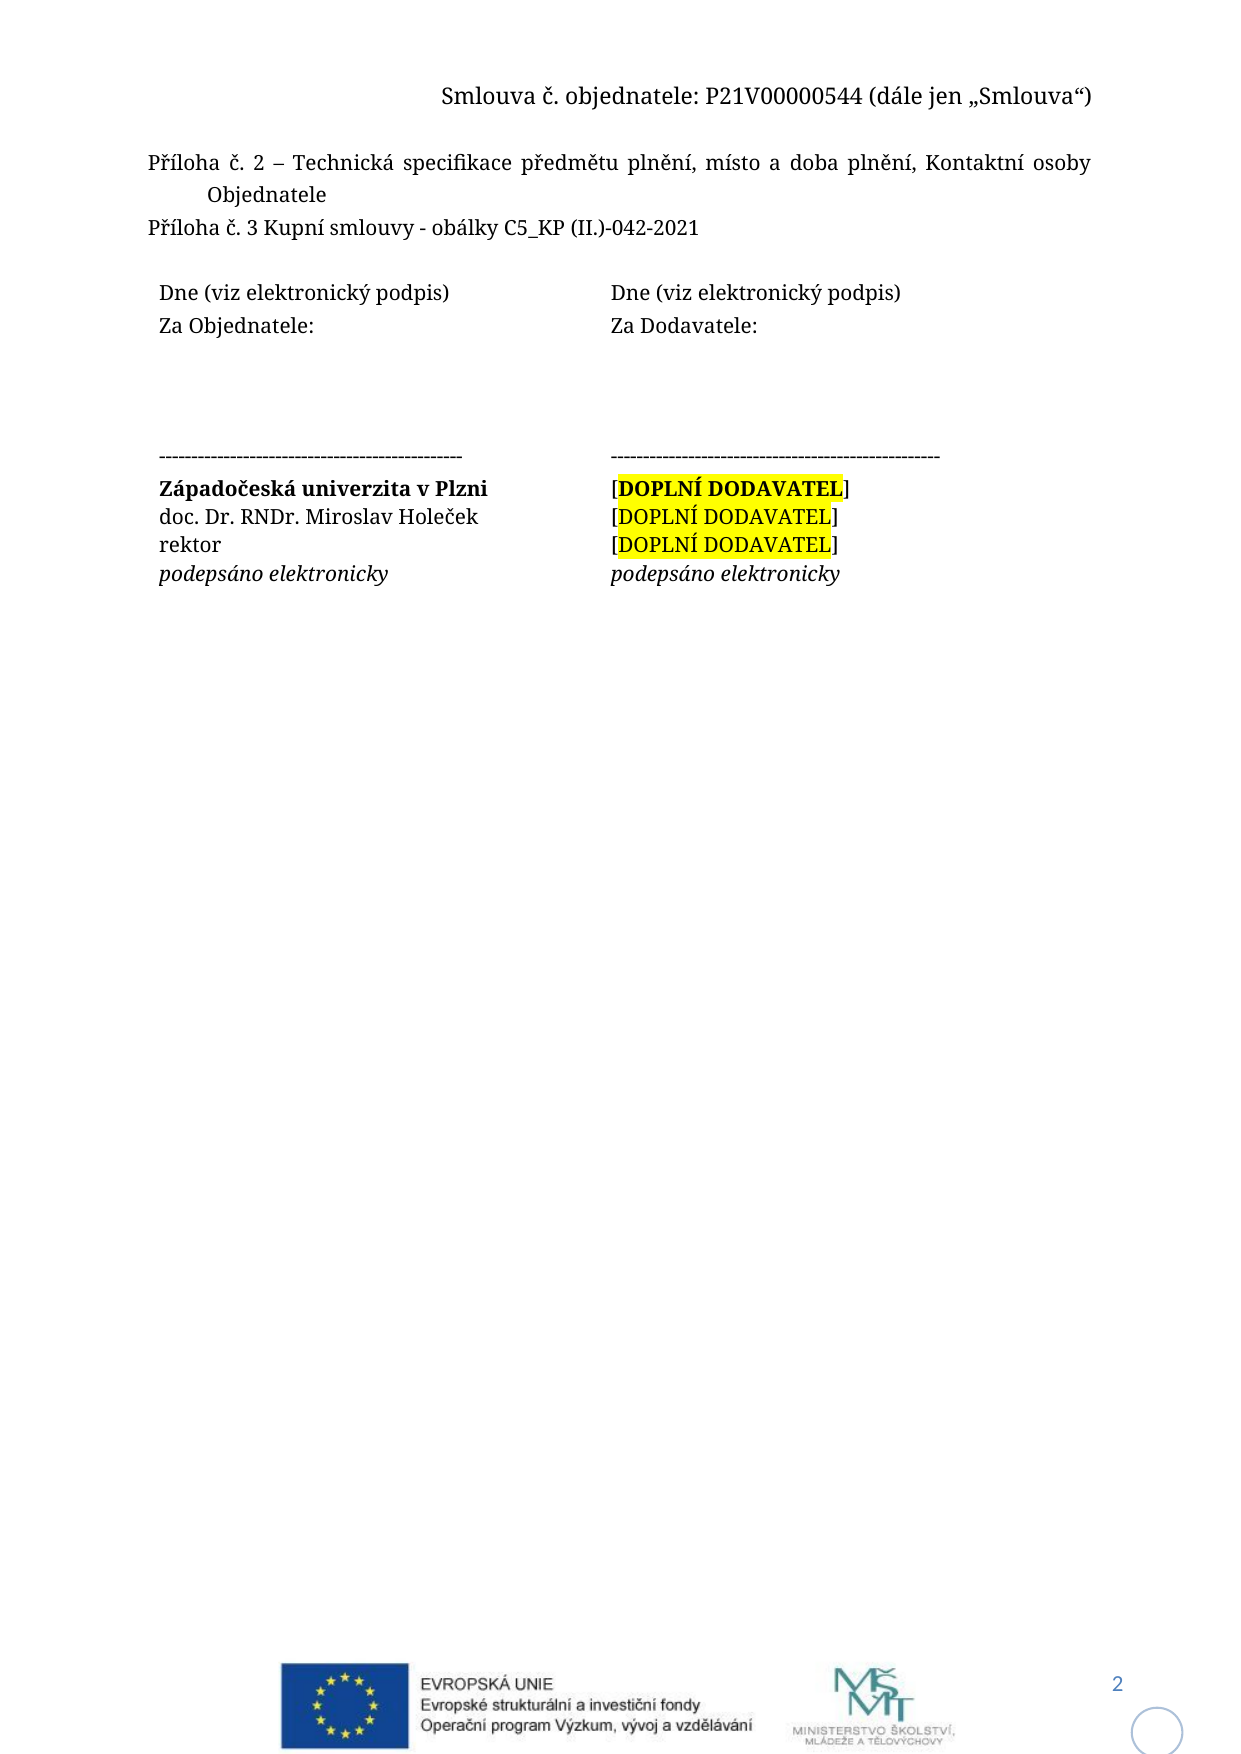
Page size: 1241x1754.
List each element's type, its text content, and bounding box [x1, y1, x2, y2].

table_header Dne (viz elektronický podpis) Za Objednatele: ----------------------------------------------- Západočeská univerzita v Plzni doc. Dr. RNDr. Miroslav Holeček rektor podepsáno elektronicky [148, 278, 599, 587]
text Příloha č. 2 – Technická specifikace předmětu plnění, místo a doba plnění, Kontaktní osoby Objednatele [148, 148, 1092, 209]
picture [278, 1658, 962, 1754]
table_header Dne (viz elektronický podpis) Za Dodavatele: --------------------------------------------------- [DOPLNÍ DODAVATEL] [DOPLNÍ DODAVATEL] [DOPLNÍ DODAVATEL] podepsáno elektronicky [599, 278, 1051, 587]
text Příloha č. 3 Kupní smlouvy - obálky C5_KP (II.)-042-2021 [148, 213, 1092, 241]
